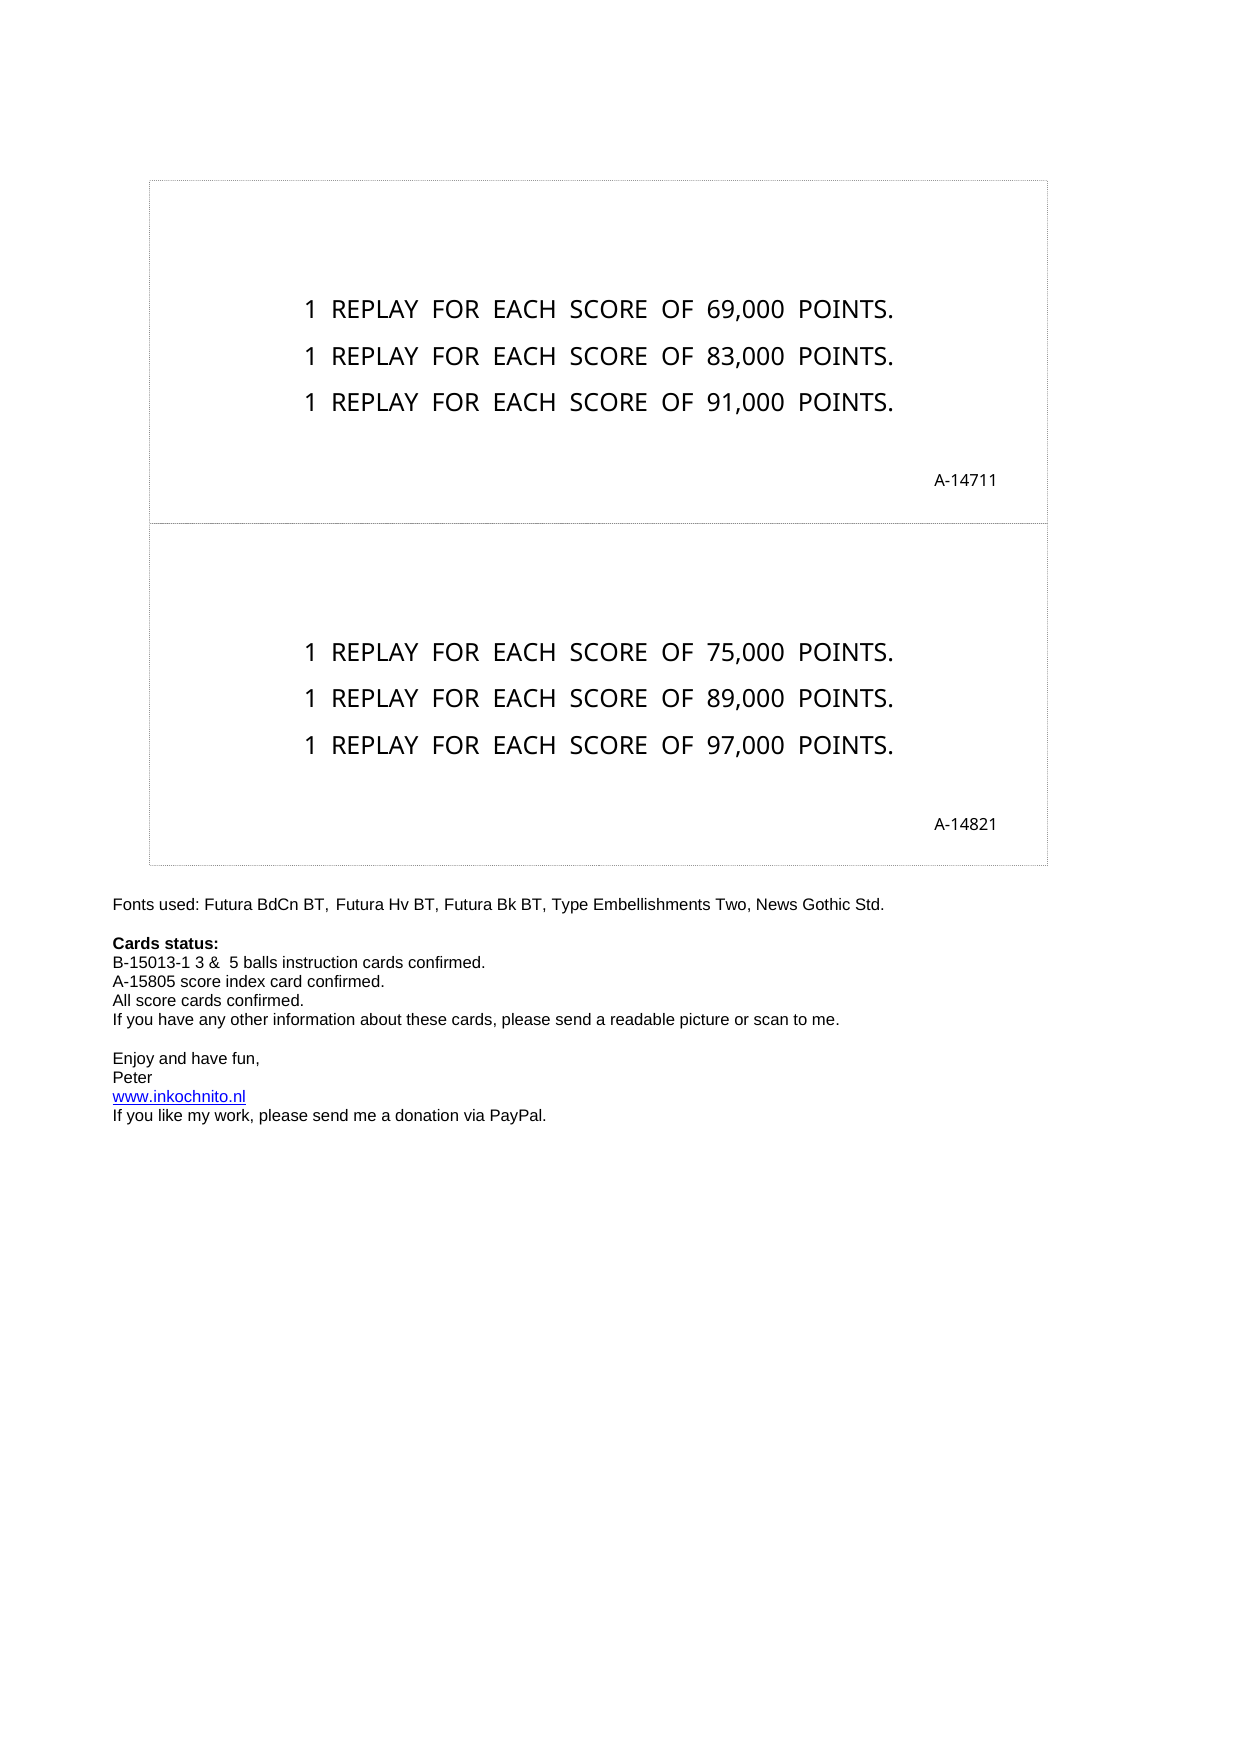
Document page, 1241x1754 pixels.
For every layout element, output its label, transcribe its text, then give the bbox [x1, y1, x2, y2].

text A-15805 score index card confirmed. [112, 972, 1144, 991]
text If you like my work, please send me a donation via PayPal. [112, 1106, 1144, 1125]
text www.inkochnito.nl [112, 1087, 1144, 1106]
text Fonts used: Futura BdCn BT, Futura Hv BT, Futura Bk BT, Type Embellishments Two, News Gothic Std. [112, 895, 1144, 914]
text Enjoy and have fun, [112, 1048, 1144, 1068]
text B-15013-1 3 & 5 balls instruction cards confirmed. [112, 953, 1144, 972]
text All score cards confirmed. [112, 991, 1144, 1010]
text Cards status: [112, 933, 1144, 953]
text If you have any other information about these cards, please send a readable picture or scan to me. [112, 1010, 1144, 1029]
text Peter [112, 1068, 1144, 1087]
